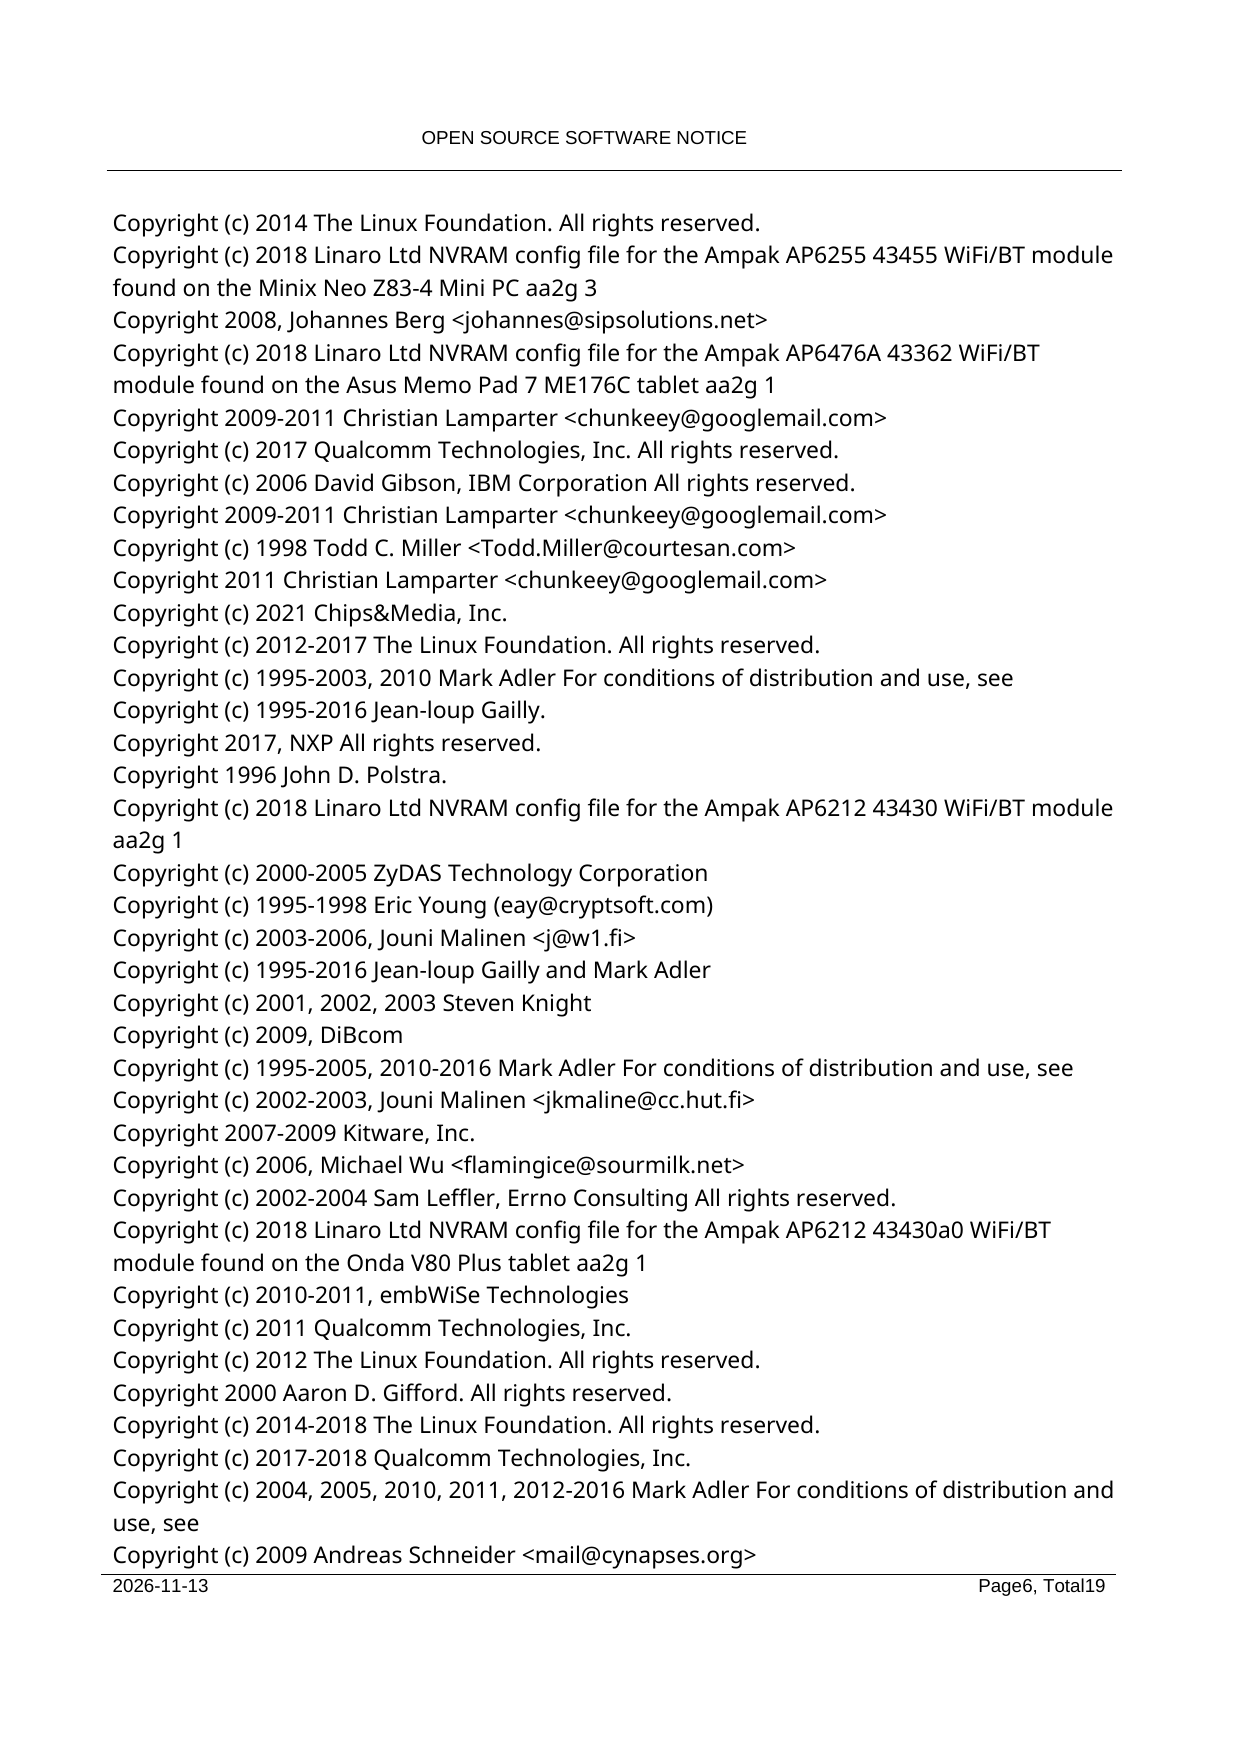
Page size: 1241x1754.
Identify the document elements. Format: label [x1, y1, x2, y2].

text [112, 206, 1128, 1571]
